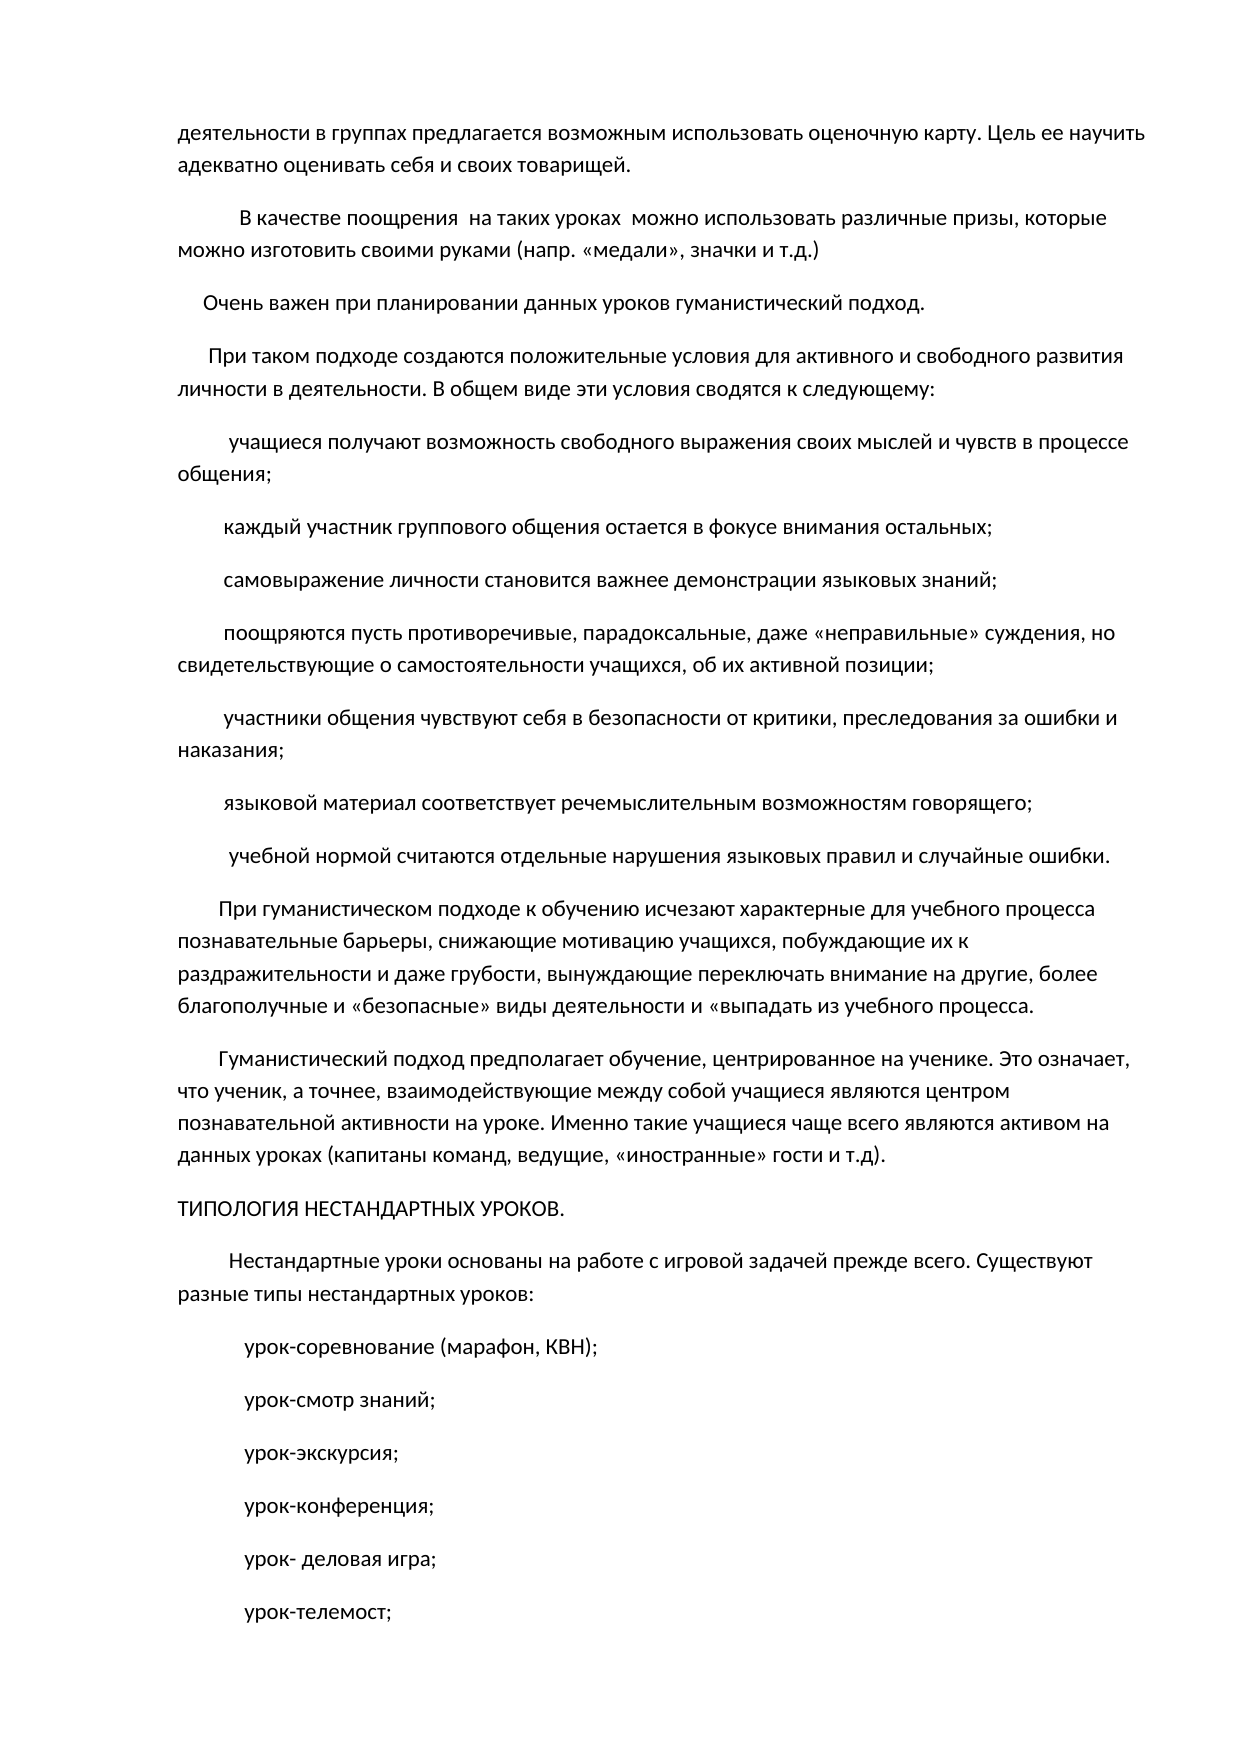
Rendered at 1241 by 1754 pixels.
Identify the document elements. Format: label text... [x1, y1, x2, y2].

text При таком подходе создаются положительные условия для активного и свободного развития личности в деятельности. В общем виде эти условия сводятся к следующему: [177, 342, 1152, 402]
text урок-экскурсия; [177, 1438, 1152, 1466]
text урок-телемост; [177, 1597, 1152, 1625]
text Нестандартные уроки основаны на работе с игровой задачей прежде всего. Существуют разные типы нестандартных уроков: [177, 1247, 1152, 1307]
text участники общения чувствуют себя в безопасности от критики, преследования за ошибки и наказания; [177, 703, 1152, 763]
text ТИПОЛОГИЯ НЕСТАНДАРТНЫХ УРОКОВ. [177, 1194, 1152, 1222]
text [177, 118, 1152, 178]
text урок-соревнование (марафон, КВН); [177, 1332, 1152, 1360]
text языковой материал соответствует речемыслительным возможностям говорящего; [177, 788, 1152, 816]
text урок- деловая игра; [177, 1544, 1152, 1572]
text учебной нормой считаются отдельные нарушения языковых правил и случайные ошибки. [177, 841, 1152, 869]
text урок-смотр знаний; [177, 1385, 1152, 1413]
text Очень важен при планировании данных уроков гуманистический подход. [177, 288, 1152, 317]
text Гуманистический подход предполагает обучение, центрированное на ученике. Это означает, что ученик, а точнее, взаимодействующие между собой учащиеся являются центром познавательной активности на уроке. Именно такие учащиеся чаще всего являются активом на данных уроках (капитаны команд, ведущие, «иностранные» гости и т.д). [177, 1044, 1152, 1169]
text самовыражение личности становится важнее демонстрации языковых знаний; [177, 565, 1152, 593]
text учащиеся получают возможность свободного выражения своих мыслей и чувств в процессе общения; [177, 427, 1152, 487]
text урок-конференция; [177, 1491, 1152, 1519]
text каждый участник группового общения остается в фокусе внимания остальных; [177, 512, 1152, 540]
text При гуманистическом подходе к обучению исчезают характерные для учебного процесса познавательные барьеры, снижающие мотивацию учащихся, побуждающие их к раздражительности и даже грубости, вынуждающие переключать внимание на другие, более благополучные и «безопасные» виды деятельности и «выпадать из учебного процесса. [177, 894, 1152, 1019]
text В качестве поощрения на таких уроках можно использовать различные призы, которые можно изготовить своими руками (напр. «медали», значки и т.д.) [177, 203, 1152, 263]
text поощряются пусть противоречивые, парадоксальные, даже «неправильные» суждения, но свидетельствующие о самостоятельности учащихся, об их активной позиции; [177, 618, 1152, 678]
